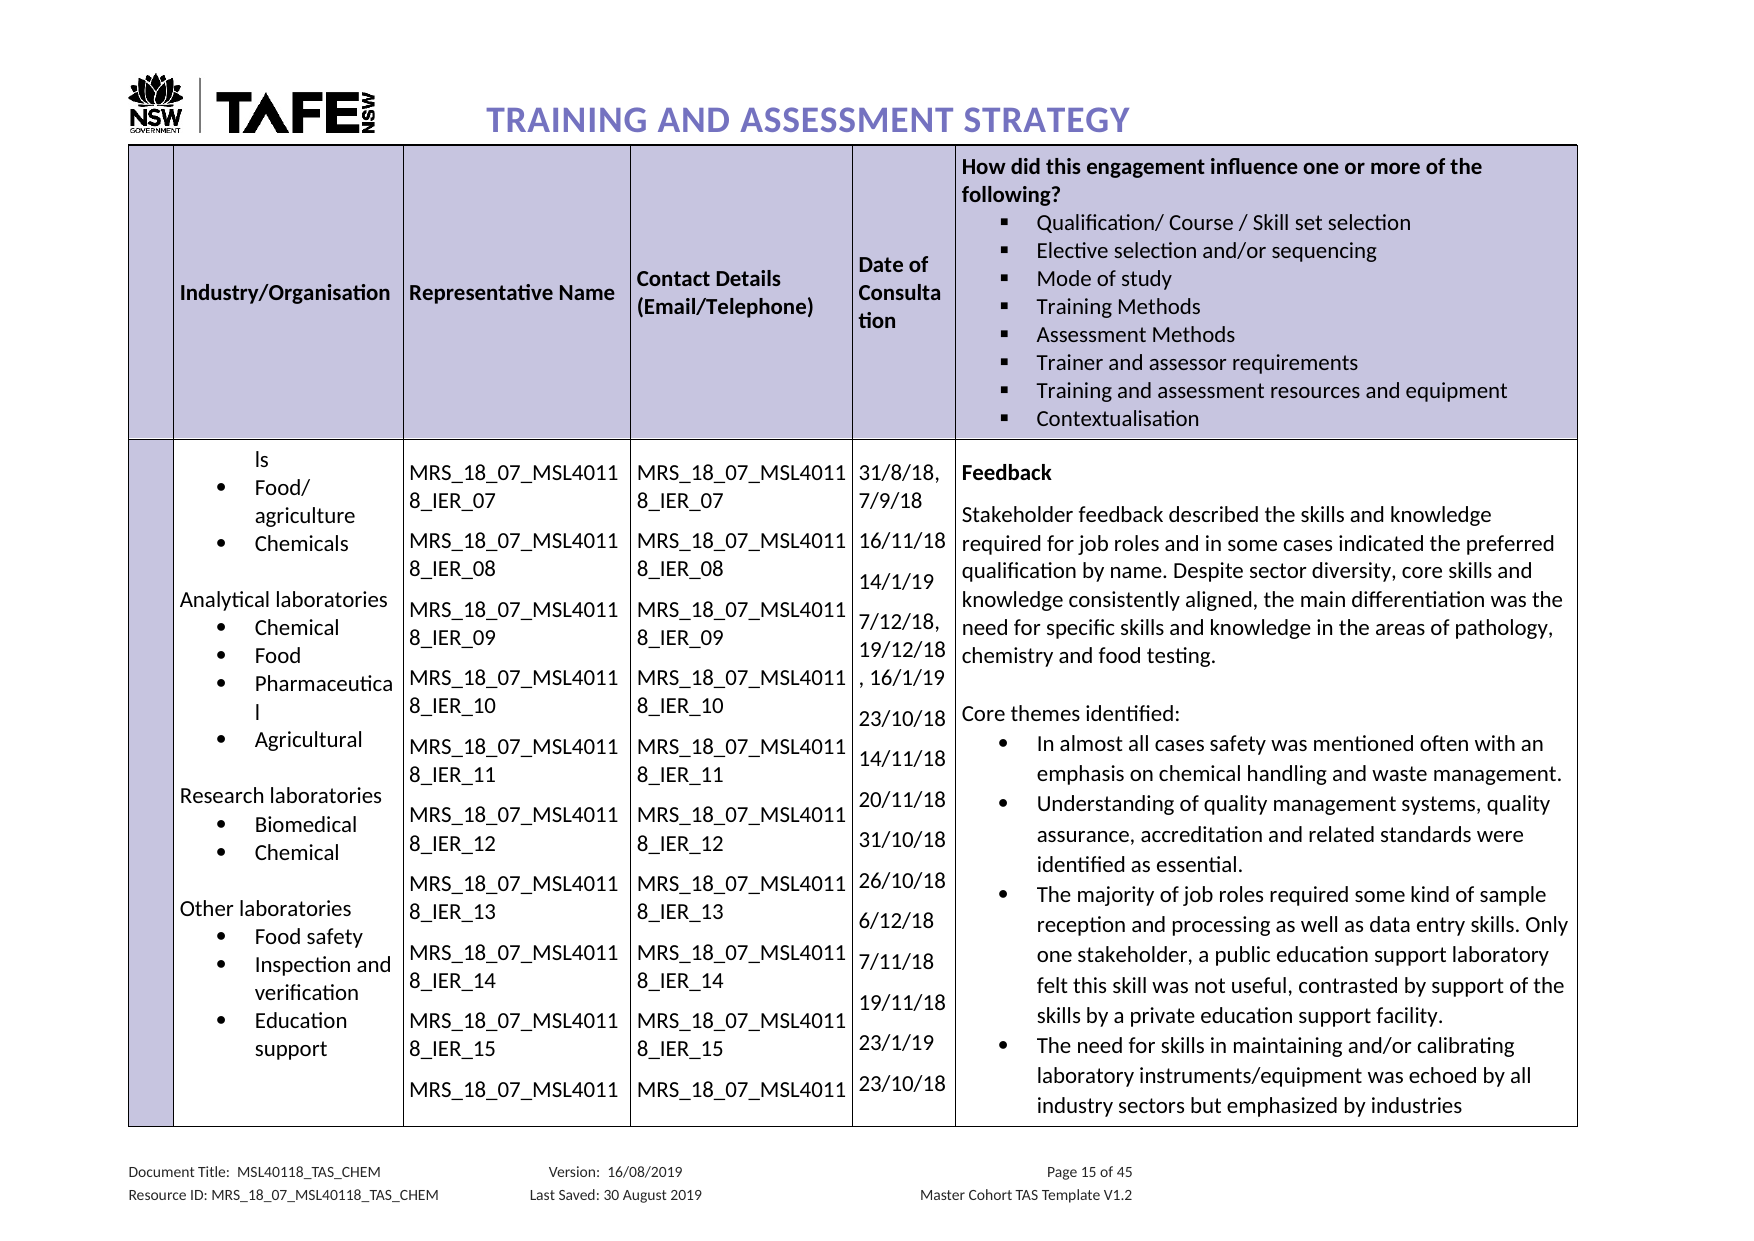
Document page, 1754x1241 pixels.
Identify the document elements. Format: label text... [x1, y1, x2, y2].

table_cell 1 [129, 440, 173, 1126]
table_header Representative Name [404, 146, 630, 438]
table_cell Please refer to Industry Engagement Record(s): MRS_18_07_MSL40118_IER_01 MRS_18_07_MSL40118_IER_02 MRS_18_07_MSL40118_IER_03 MRS_18_07_MSL40118_IER_04 MRS_18_07_MSL40118_IER_05 MRS_18_07_MSL40118_IER_06 MRS_18_07_MSL40118_IER_07 MRS_18_07_MSL40118_IER_08 MRS_18_07_MSL40118_IER_09 MRS_18_07_MSL40118_IER_10 MRS_18_07_MSL40118_IER_11 MRS_18_07_MSL40118_IER_12 MRS_18_07_MSL40118_IER_13 MRS_18_07_MSL40118_IER_14 MRS_18_07_MSL40118_IER_15 MRS_18_07_MSL40118_IER_16 MRS_18_07_MSL40118_IER_17 MRS_18_07_MSL40118_IER_18 MRS_18_07_MSL40118_IER_19 MRS_18_07_MSL40118_IER_20 MRS_18_07_MSL40118_IER_21 MRS_18_07_MSL40118_IER_22 MRS_18_07_MSL40118_IER_23 MRS_18_07_MSL40118_IER_24 [631, 440, 852, 1126]
table_cell Please refer to Industry Engagement Record(s): MRS_18_07_MSL40118_IER_01 MRS_18_07_MSL40118_IER_02 MRS_18_07_MSL40118_IER_03 MRS_18_07_MSL40118_IER_04 MRS_18_07_MSL40118_IER_05 MRS_18_07_MSL40118_IER_06 MRS_18_07_MSL40118_IER_07 MRS_18_07_MSL40118_IER_08 MRS_18_07_MSL40118_IER_09 MRS_18_07_MSL40118_IER_10 MRS_18_07_MSL40118_IER_11 MRS_18_07_MSL40118_IER_12 MRS_18_07_MSL40118_IER_13 MRS_18_07_MSL40118_IER_14 MRS_18_07_MSL40118_IER_15 MRS_18_07_MSL40118_IER_16 MRS_18_07_MSL40118_IER_17 MRS_18_07_MSL40118_IER_18 MRS_18_07_MSL40118_IER_19 MRS_18_07_MSL40118_IER_20 MRS_18_07_MSL40118_IER_21 MRS_18_07_MSL40118_IER_22 MRS_18_07_MSL40118_IER_23 MRS_18_07_MSL40118_IER_24 [404, 440, 630, 1126]
table_header How did this engagement influence one or more of the following? Qualification/ Course / Skill set selection Elective selection and/or sequencing Mode of study Training Methods Assessment Methods Trainer and assessor requirements Training and assessment resources and equipment Contextualisation [956, 146, 1577, 438]
table_cell 23/11/18 28/11/18, 9/1/19, 11/1/19 28/11/18 31/8/18, 26/10/18 29/11/18 20/12/18 26/10/18 22/2/19 21/11/18 19/11/18 31/8/18, 7/9/18 16/11/18 14/1/19 7/12/18, 19/12/18, 16/1/19 23/10/18 14/11/18 20/11/18 31/10/18 26/10/18 6/12/18 7/11/18 19/11/18 23/1/19 23/10/18 [853, 440, 955, 1126]
picture [128, 73, 375, 133]
table_header Date of Consultation [853, 146, 955, 438]
table_cell Qualification Selection Feedback was gathered from a broad cross sector of laboratory operations stakeholders, there was coverage of the following sectors; biomedical pathology, education support, agriculture and biosecurity, veterinary and plant health, pharmaceutical, therapeutics and cosmetics, food safety and quality, chemical and environmental, inspection and verification. Stakeholders included both private and public providers, industry associations as well as a combination of diagnostic, research, analytical and manufacturing facilities. Various sources were used to gain feedback on the skills and knowledge required by the laboratory operations industry. Specific needs were identified by stakeholders through surveys, written responses, verbal feedback and described in current job advertisements. Feedback Stakeholder feedback described the skills and knowledge required for job roles and in some cases indicated the preferred qualification by name. Despite sector diversity, core skills and knowledge consistently aligned, the main differentiation was the need for specific skills and knowledge in the areas of pathology, chemistry and food testing. Core themes identified: In almost all cases safety was mentioned often with an emphasis on chemical handling and waste management. Understanding of quality management systems, quality assurance, accreditation and related standards were identified as essential. The majority of job roles required some kind of sample reception and processing as well as data entry skills. Only one stakeholder, a public education support laboratory felt this skill was not useful, contrasted by support of the skills by a private education support facility. The need for skills in maintaining and/or calibrating laboratory instruments/equipment was echoed by all industry sectors but emphasized by industries performing chemical testing. The ability to multi-task, shift priorities and meet deadlines quickly was a recurring theme across all sectors. Written and verbal communication skills were identified as important by multiple stakeholders. The majority of stakeholders also specifically mentioned working as part of a team. Action Stakeholder feedback described the skills and knowledge required for job roles which were matched to the MSL40118 Certificate IV in Laboratory techniques (MSL Certificate IV) qualification as well as the articulated MSL50118 Diploma in Laboratory Technology (MSL Diploma) stream pathways. The Certificate IV qualification was identified as appropriate to address the themes identified above as the following units are core: MSL944002 Maintain laboratory or field workplace safety MSL934006 Apply quality system and continuous improvement processes MSL953003 Receive and prepare samples for testing MSL924003 Process and interpret data MSL934004 Maintain and calibrate instruments and equipment As skills must be demonstrated in the workplace or in a simulated environment that reflects workplace conditions and contingencies training and assessment should include: communication skills as they relate to specific unit job roles multi-tasking, time management and may include shifting priorities working as part of a team where required for specific job roles use of computer application software appropriate for data entry and processing e.g. LIMS, access or excel [956, 440, 1577, 1126]
table_header No. [129, 146, 173, 438]
table_cell Public and private employer organisations performing laboratory testing or providing education support. Manufacturing laboratories Personal care, household chemicals, detergents, therapeutics and cosmetic products Oil Pharmaceuticals Food/agriculture Chemicals Analytical laboratories Chemical Food Pharmaceutical Agricultural Research laboratories Biomedical Chemical Other laboratories Food safety Inspection and verification Education support [174, 440, 403, 1126]
table_header Contact Details (Email/Telephone) [631, 146, 852, 438]
table_header Industry/Organisation [174, 146, 403, 438]
